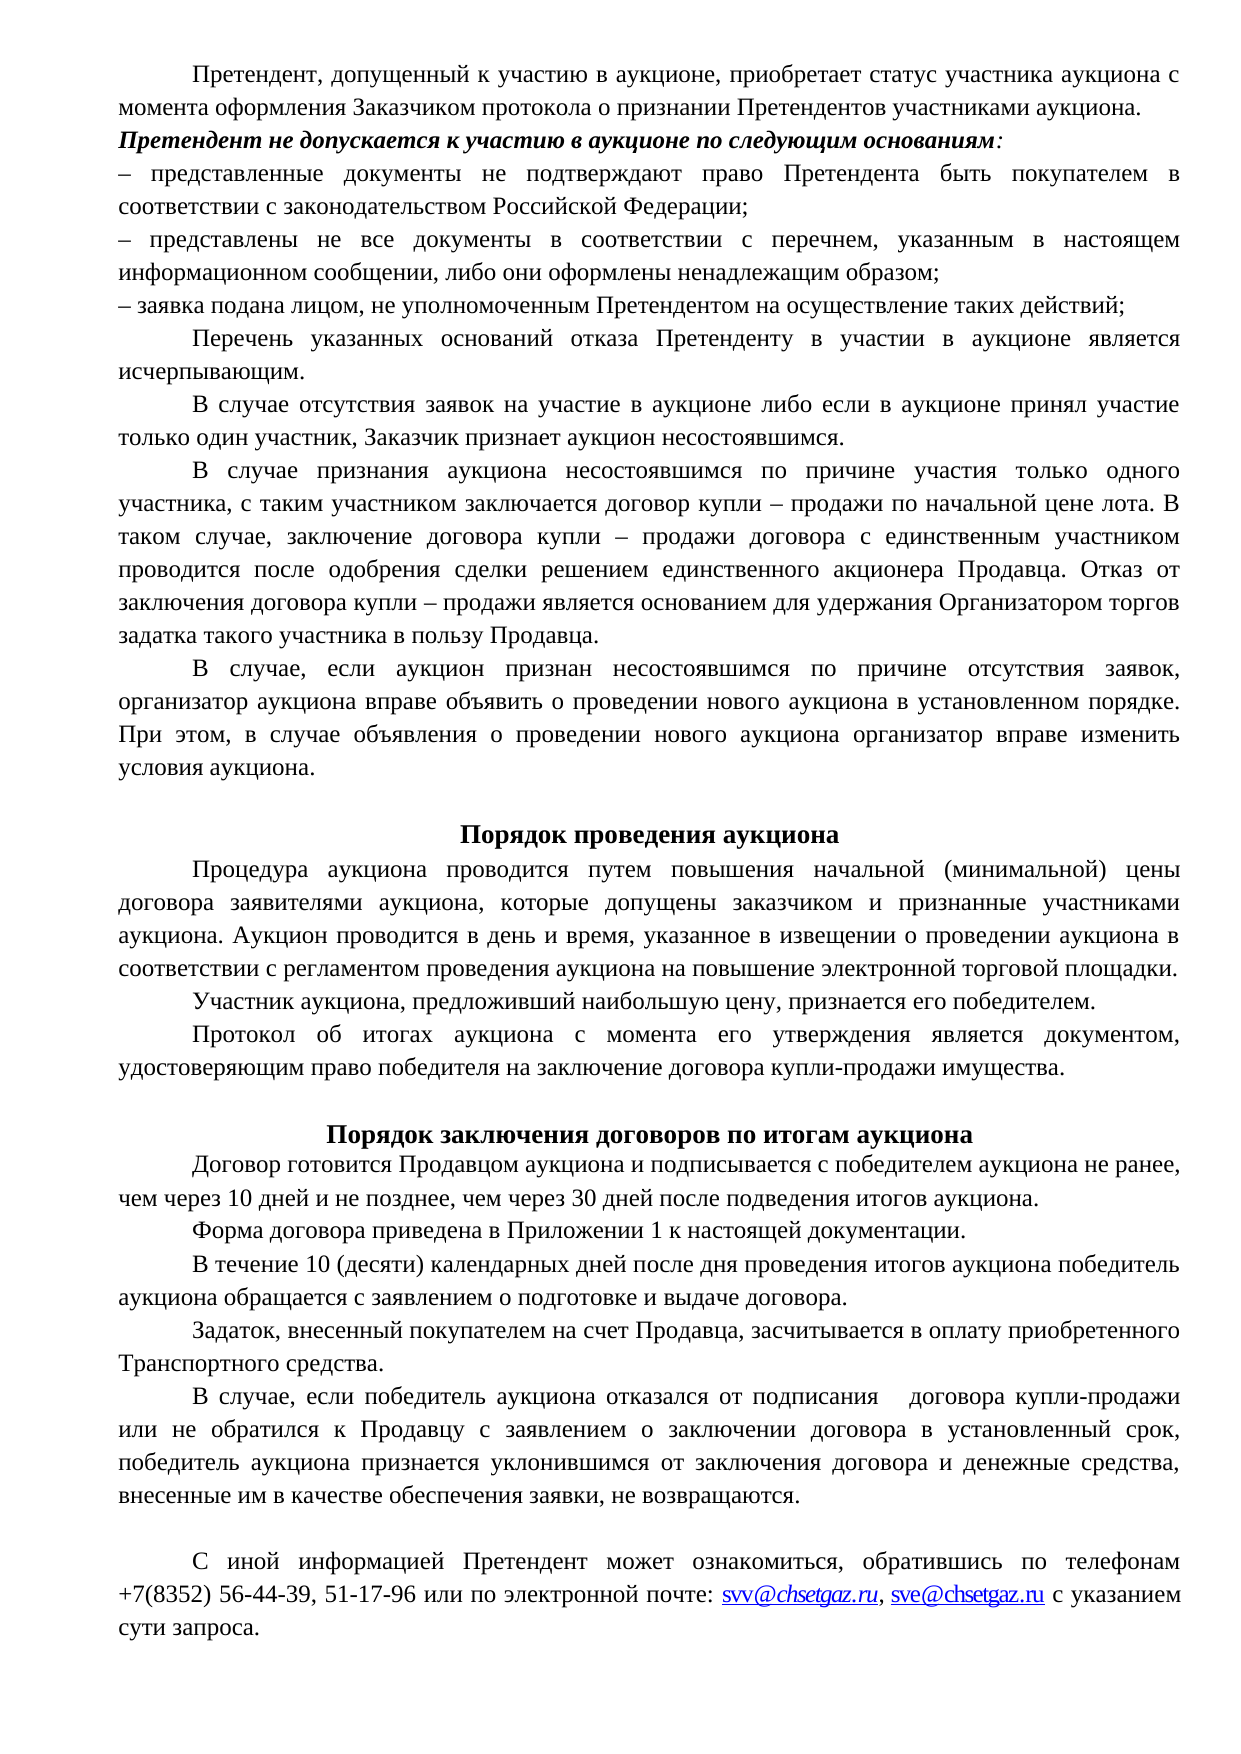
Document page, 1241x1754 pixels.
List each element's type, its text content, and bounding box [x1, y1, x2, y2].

text Задаток, внесенный покупателем на счет Продавца, засчитывается в оплату приобретенного Транспортного средства. [118, 1315, 1181, 1376]
text Протокол об итогах аукциона с момента его утверждения является документом, удостоверяющим право победителя на заключение договора купли-продажи имущества. [118, 1019, 1181, 1081]
text Претендент, допущенный к участию в аукционе, приобретает статус участника аукциона с момента оформления Заказчиком протокола о признании Претендентов участниками аукциона. [118, 59, 1181, 121]
text – представленные документы не подтверждают право Претендента быть покупателем в соответствии с законодательством Российской Федерации; [118, 158, 1181, 220]
text В течение 10 (десяти) календарных дней после дня проведения итогов аукциона победитель аукциона обращается с заявлением о подготовке и выдаче договора. [118, 1249, 1181, 1310]
text Порядок заключения договоров по итогам аукциона [118, 1118, 1181, 1149]
text – заявка подана лицом, не уполномоченным Претендентом на осуществление таких действий; [118, 290, 1181, 319]
text В случае, если аукцион признан несостоявшимся по причине отсутствия заявок, организатор аукциона вправе объявить о проведении нового аукциона в установленном порядке. При этом, в случае объявления о проведении нового аукциона организатор вправе изменить условия аукциона. [118, 653, 1181, 781]
text Форма договора приведена в Приложении 1 к настоящей документации. [118, 1216, 1181, 1244]
text Порядок проведения аукциона [118, 818, 1181, 850]
text С иной информацией Претендент может ознакомиться, обратившись по телефонам +7(8352) 56-44-39, 51-17-96 или по электронной почте: svv@chsetgaz.ru, sve@chsetgaz.ru с указанием сути запроса. [118, 1546, 1181, 1641]
text Участник аукциона, предложивший наибольшую цену, признается его победителем. [118, 986, 1181, 1015]
text Процедура аукциона проводится путем повышения начальной (минимальной) цены договора заявителями аукциона, которые допущены заказчиком и признанные участниками аукциона. Аукцион проводится в день и время, указанное в извещении о проведении аукциона в соответствии с регламентом проведения аукциона на повышение электронной торговой площадки. [118, 854, 1181, 982]
text В случае, если победитель аукциона отказался от подписания договора купли-продажи или не обратился к Продавцу с заявлением о заключении договора в установленный срок, победитель аукциона признается уклонившимся от заключения договора и денежные средства, внесенные им в качестве обеспечения заявки, не возвращаются. [118, 1381, 1181, 1508]
text Договор готовится Продавцом аукциона и подписывается с победителем аукциона не ранее, чем через 10 дней и не позднее, чем через 30 дней после подведения итогов аукциона. [118, 1149, 1181, 1211]
text Перечень указанных оснований отказа Претенденту в участии в аукционе является исчерпывающим. [118, 323, 1181, 385]
text В случае отсутствия заявок на участие в аукционе либо если в аукционе принял участие только один участник, Заказчик признает аукцион несостоявшимся. [118, 389, 1181, 451]
text Претендент не допускается к участию в аукционе по следующим основаниям: [118, 125, 1181, 154]
text – представлены не все документы в соответствии с перечнем, указанным в настоящем информационном сообщении, либо они оформлены ненадлежащим образом; [118, 224, 1181, 286]
text В случае признания аукциона несостоявшимся по причине участия только одного участника, с таким участником заключается договор купли – продажи по начальной цене лота. В таком случае, заключение договора купли – продажи договора с единственным участником проводится после одобрения сделки решением единственного акционера Продавца. Отказ от заключения договора купли – продажи является основанием для удержания Организатором торгов задатка такого участника в пользу Продавца. [118, 455, 1181, 649]
